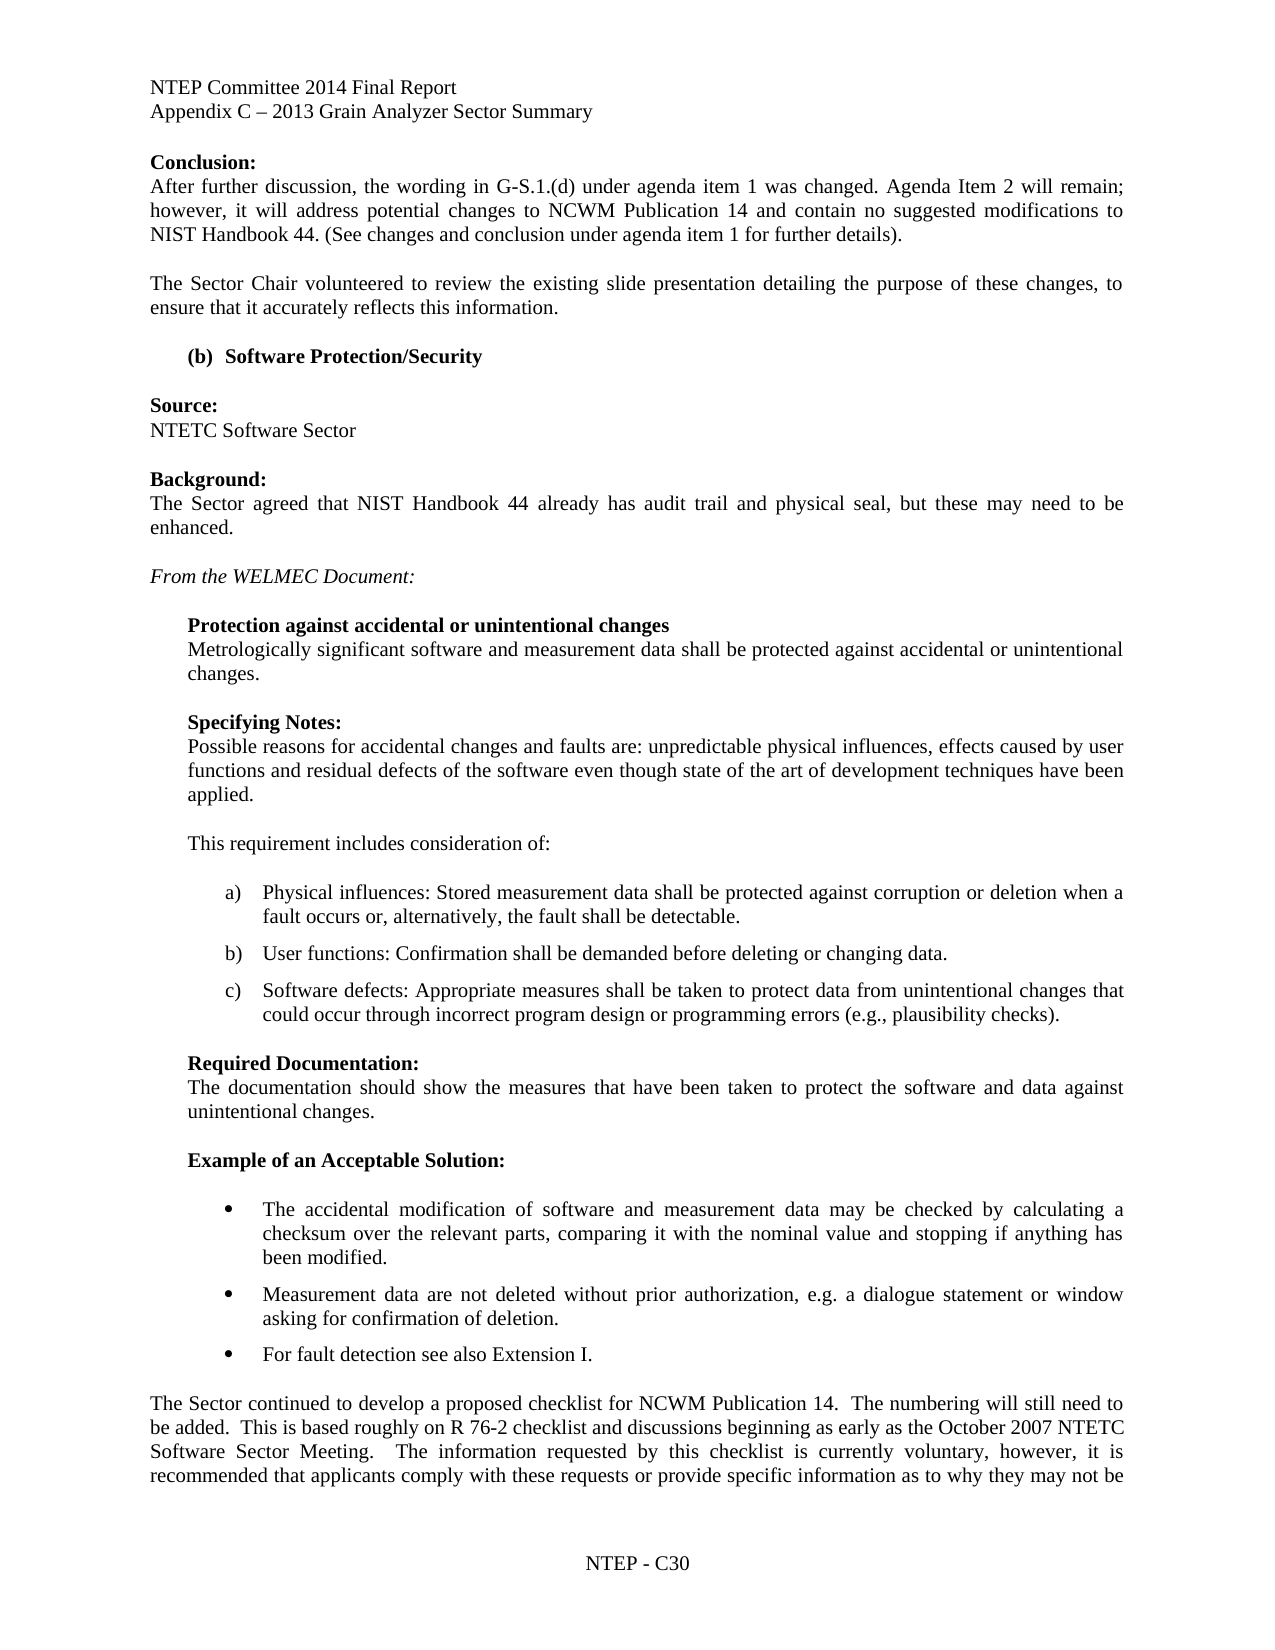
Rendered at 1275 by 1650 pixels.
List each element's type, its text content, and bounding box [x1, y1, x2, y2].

subtitle Source: [150, 393, 1125, 417]
text Required Documentation: [187, 1051, 1125, 1075]
list Software Protection/Security [187, 344, 1125, 368]
text After further discussion, the wording in G-S.1.(d) under agenda item 1 was changed. Agenda Item 2 will remain; however, it will address potential changes to NCWM Publication 14 and contain no suggested modifications to NIST Handbook 44. (See changes and conclusion under agenda item 1 for further details). [150, 174, 1125, 246]
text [150, 1391, 1125, 1487]
text Specifying Notes: [187, 710, 1125, 734]
text Protection against accidental or unintentional changes [187, 613, 1125, 637]
text The Sector agreed that NIST Handbook 44 already has audit trail and physical seal, but these may need to be enhanced. [150, 491, 1125, 539]
text NTETC Software Sector [150, 417, 1125, 442]
list Software defects: Appropriate measures shall be taken to protect data from unintentional changes that could occur through incorrect program design or programming errors (e.g., plausibility checks). [225, 977, 1125, 1026]
text From the WELMEC Document: [150, 564, 1125, 588]
text Metrologically significant software and measurement data shall be protected against accidental or unintentional changes. [187, 637, 1125, 685]
list Measurement data are not deleted without prior authorization, e.g. a dialogue statement or window asking for confirmation of deletion. [225, 1282, 1125, 1330]
list The accidental modification of software and measurement data may be checked by calculating a checksum over the relevant parts, comparing it with the nominal value and stopping if anything has been modified. [225, 1197, 1125, 1269]
text The documentation should show the measures that have been taken to protect the software and data against unintentional changes. [187, 1075, 1125, 1123]
text The Sector Chair volunteered to review the existing slide presentation detailing the purpose of these changes, to ensure that it accurately reflects this information. [150, 271, 1125, 319]
text Example of an Acceptable Solution: [187, 1148, 1125, 1172]
text This requirement includes consideration of: [187, 831, 1125, 855]
list Physical influences: Stored measurement data shall be protected against corruption or deletion when a fault occurs or, alternatively, the fault shall be detectable. [225, 880, 1125, 928]
list User functions: Confirmation shall be demanded before deleting or changing data. [225, 941, 1125, 965]
subtitle Background: [150, 467, 1125, 491]
text Conclusion: [150, 150, 1125, 174]
list For fault detection see also Extension I. [225, 1342, 1125, 1366]
text Possible reasons for accidental changes and faults are: unpredictable physical influences, effects caused by user functions and residual defects of the software even though state of the art of development techniques have been applied. [187, 734, 1125, 806]
